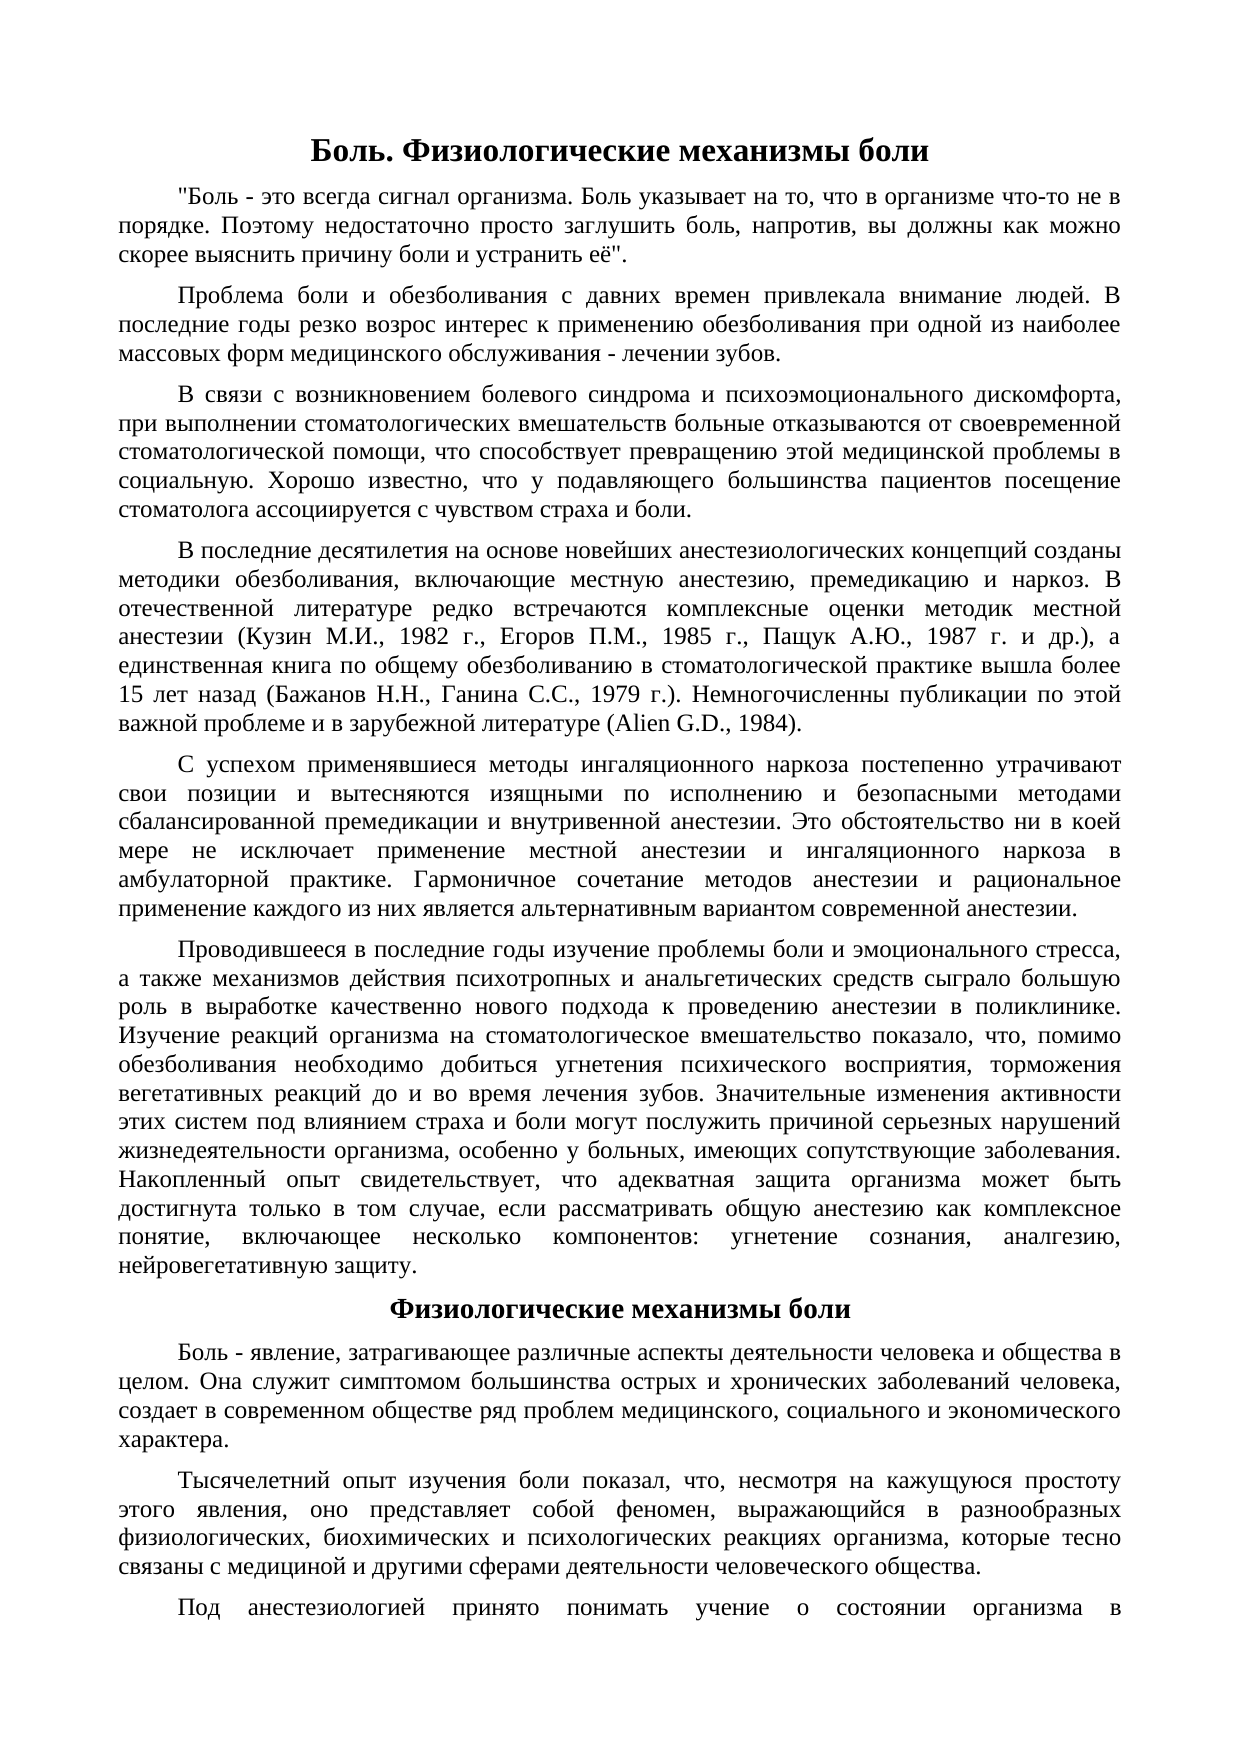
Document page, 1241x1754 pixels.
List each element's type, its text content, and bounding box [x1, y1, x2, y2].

text Проводившееся в последние годы изучение проблемы боли и эмоционального стресса, а также механизмов действия психотропных и анальгетических средств сыграло большую роль в выработке качественно нового подхода к проведению анестезии в поликлинике. Изучение реакций организма на стоматологическое вмешательство показало, что, помимо обезболивания необходимо добиться угнетения психического восприятия, торможения вегетативных реакций до и во время лечения зубов. Значительные изменения активности этих систем под влиянием страха и боли могут послужить причиной серьезных нарушений жизнедеятельности организма, особенно у больных, имеющих сопутствующие заболевания. Накопленный опыт свидетельствует, что адекватная защита организма может быть достигнута только в том случае, если рассматривать общую анестезию как комплексное понятие, включающее несколько компонентов: угнетение сознания, аналгезию, нейровегетативную защиту. [118, 934, 1122, 1279]
text Тысячелетний опыт изучения боли показал, что, несмотря на кажущуюся простоту этого явления, оно представляет собой феномен, выражающийся в разнообразных физиологических, биохимических и психологических реакциях организма, которые тесно связаны с медициной и другими сферами деятельности человеческого общества. [118, 1465, 1122, 1580]
text Физиологические механизмы боли [118, 1291, 1122, 1325]
text Боль. Физиологические механизмы боли [118, 131, 1122, 169]
text С успехом применявшиеся методы ингаляционного наркоза постепенно утрачивают свои позиции и вытесняются изящными по исполнению и безопасными методами сбалансированной премедикации и внутривенной анестезии. Это обстоятельство ни в коей мере не исключает применение местной анестезии и ингаляционного наркоза в амбулаторной практике. Гармоничное сочетание методов анестезии и рациональное применение каждого из них является альтернативным вариантом современной анестезии. [118, 749, 1122, 921]
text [118, 1592, 1122, 1621]
text В связи с возникновением болевого синдрома и психоэмоционального дискомфорта, при выполнении стоматологических вмешательств больные отказываются от своевременной стоматологической помощи, что способствует превращению этой медицинской проблемы в социальную. Хорошо известно, что у подавляющего большинства пациентов посещение стоматолога ассоциируется с чувством страха и боли. [118, 379, 1122, 523]
text Боль - явление, затрагивающее различные аспекты деятельности человека и общества в целом. Она служит симптомом большинства острых и хронических заболеваний человека, создает в современном обществе ряд проблем медицинского, социального и экономического характера. [118, 1337, 1122, 1452]
text Проблема боли и обезболивания с давних времен привлекала внимание людей. В последние годы резко возрос интерес к применению обезболивания при одной из наиболее массовых форм медицинского обслуживания - лечении зубов. [118, 280, 1122, 366]
text В последние десятилетия на основе новейших анестезиологических концепций созданы методики обезболивания, включающие местную анестезию, премедикацию и наркоз. В отечественной литературе редко встречаются комплексные оценки методик местной анестезии (Кузин М.И., 1982 г., Егоров П.М., 1985 г., Пащук А.Ю., 1987 г. и др.), а единственная книга по общему обезболиванию в стоматологической практике вышла более 15 лет назад (Бажанов Н.Н., Ганина С.С., 1979 г.). Немногочисленны публикации по этой важной проблеме и в зарубежной литературе (Alien G.D., 1984). [118, 535, 1122, 736]
text "Боль - это всегда сигнал организма. Боль указывает на то, что в организме что-то не в порядке. Поэтому недостаточно просто заглушить боль, напротив, вы должны как можно скорее выяснить причину боли и устранить её". [118, 181, 1122, 268]
